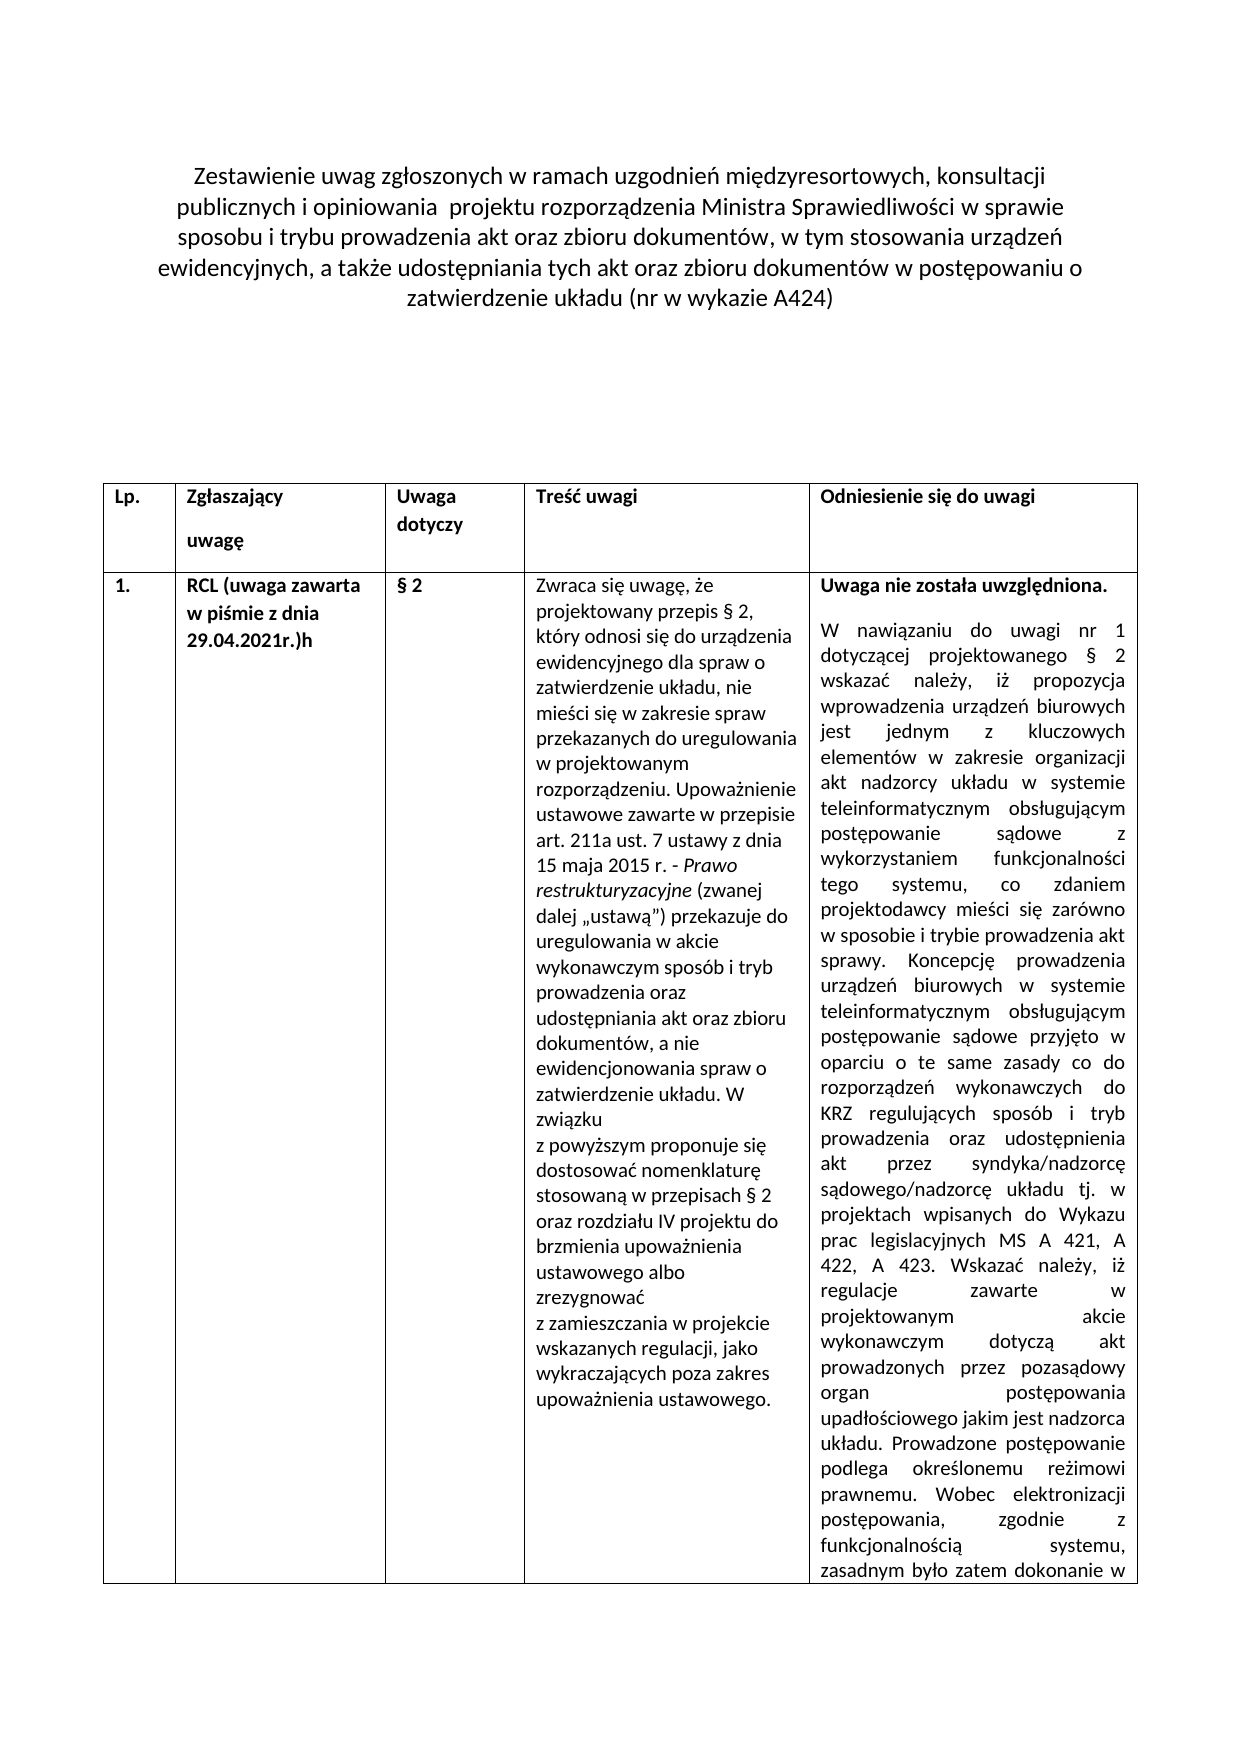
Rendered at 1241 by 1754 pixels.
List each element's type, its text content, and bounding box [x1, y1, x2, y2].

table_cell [810, 573, 1137, 1583]
table_header Odniesienie się do uwagi [810, 484, 1137, 572]
table_header Zgłaszający uwagę [176, 484, 385, 572]
table_header Lp. [104, 484, 175, 572]
table_cell § 2 [386, 573, 524, 1583]
table_header Uwaga dotyczy [386, 484, 524, 572]
table_header Treść uwagi [525, 484, 809, 572]
text Zestawienie uwag zgłoszonych w ramach uzgodnień międzyresortowych, konsultacji publicznych i opiniowania projektu rozporządzenia Ministra Sprawiedliwości w sprawie sposobu i trybu prowadzenia akt oraz zbioru dokumentów, w tym stosowania urządzeń ewidencyjnych, a także udostępniania tych akt oraz zbioru dokumentów w postępowaniu o zatwierdzenie układu (nr w wykazie A424) [148, 160, 1093, 313]
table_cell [525, 573, 809, 1583]
table_cell 1. [104, 573, 175, 1583]
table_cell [176, 573, 385, 1583]
